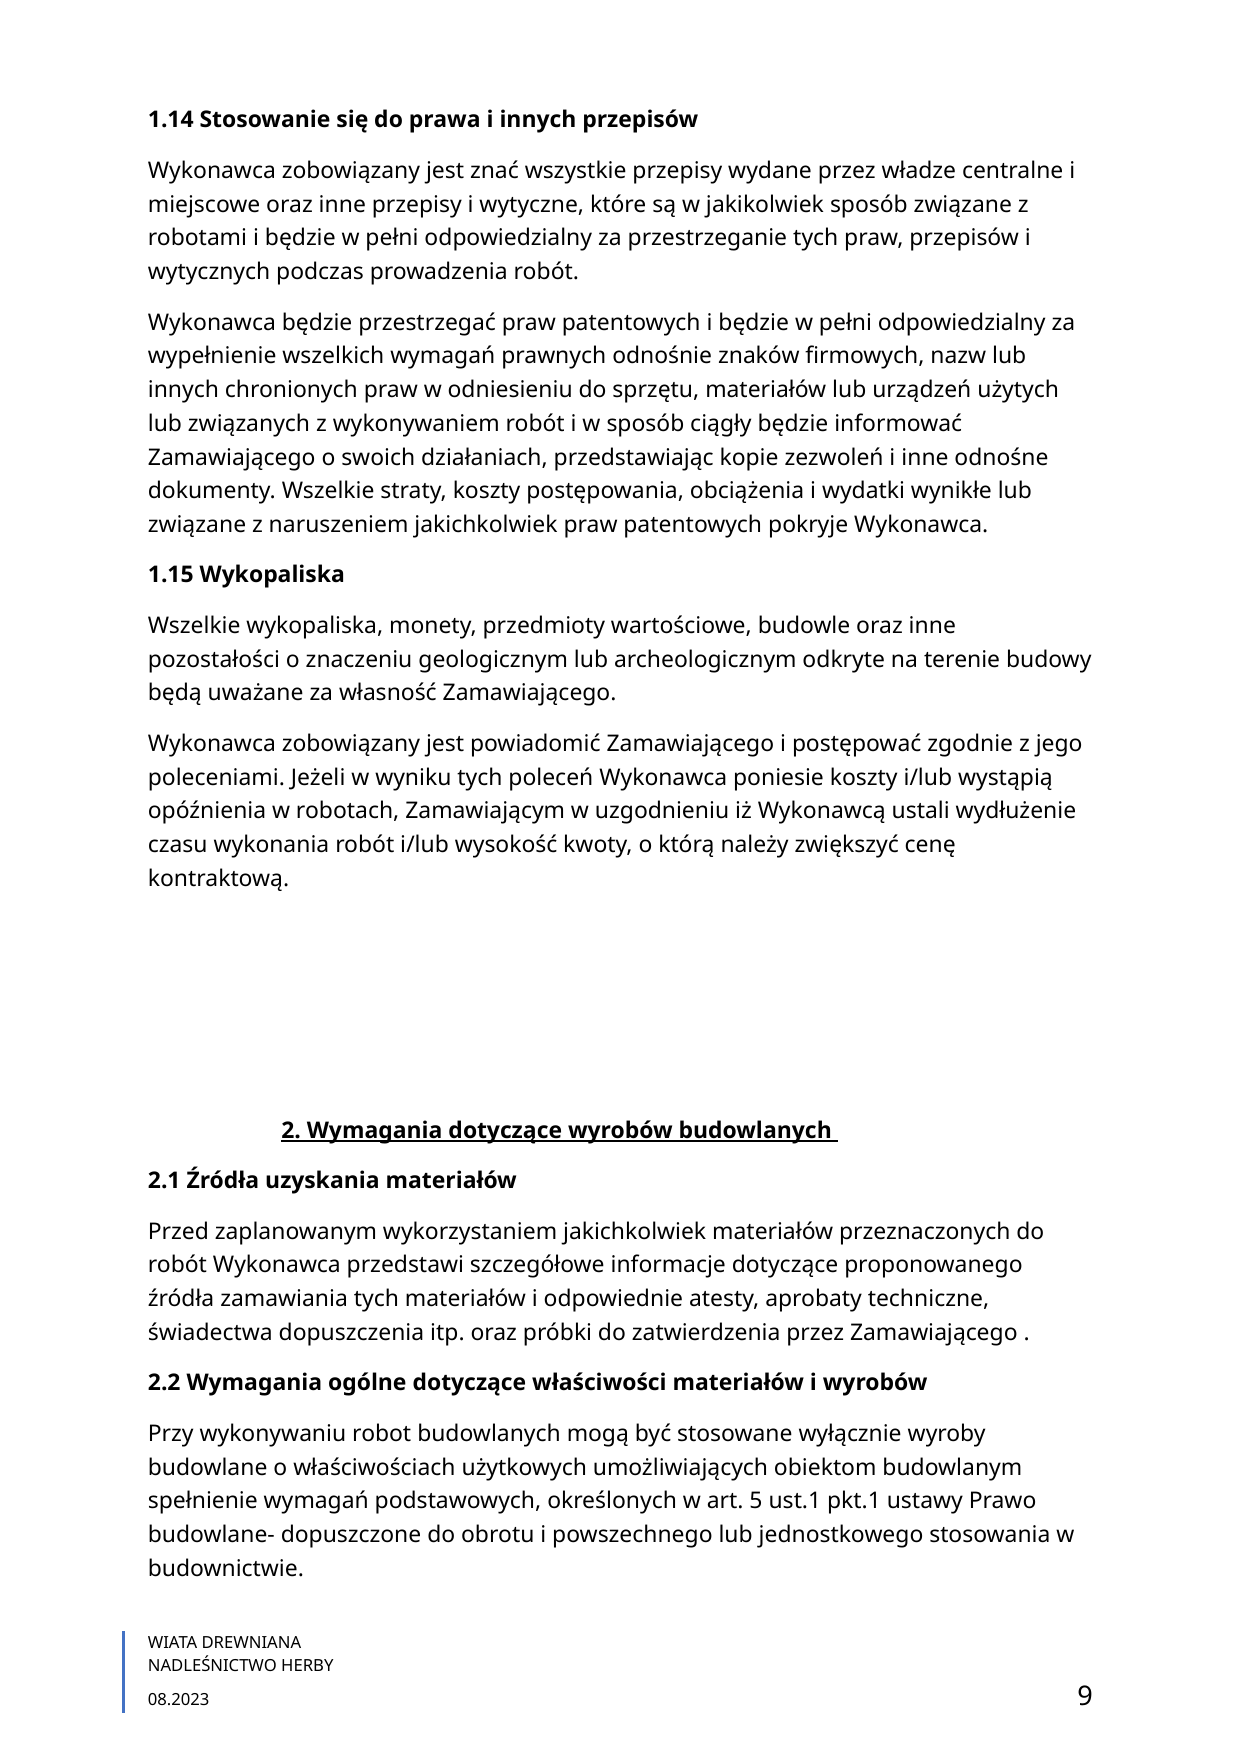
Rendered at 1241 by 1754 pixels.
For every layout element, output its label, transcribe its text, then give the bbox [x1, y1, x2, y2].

text Przed zaplanowanym wykorzystaniem jakichkolwiek materiałów przeznaczonych do robót Wykonawca przedstawi szczegółowe informacje dotyczące proponowanego źródła zamawiania tych materiałów i odpowiednie atesty, aprobaty techniczne, świadectwa dopuszczenia itp. oraz próbki do zatwierdzenia przez Zamawiającego . [148, 1215, 1093, 1347]
text Przy wykonywaniu robot budowlanych mogą być stosowane wyłącznie wyroby budowlane o właściwościach użytkowych umożliwiających obiektom budowlanym spełnienie wymagań podstawowych, określonych w art. 5 ust.1 pkt.1 ustawy Prawo budowlane- dopuszczone do obrotu i powszechnego lub jednostkowego stosowania w budownictwie. [148, 1417, 1093, 1583]
text 2.2 Wymagania ogólne dotyczące właściwości materiałów i wyrobów [148, 1366, 1093, 1398]
text 1.14 Stosowanie się do prawa i innych przepisów [148, 103, 1093, 135]
text Wykonawca zobowiązany jest znać wszystkie przepisy wydane przez władze centralne i miejscowe oraz inne przepisy i wytyczne, które są w jakikolwiek sposób związane z robotami i będzie w pełni odpowiedzialny za przestrzeganie tych praw, przepisów i wytycznych podczas prowadzenia robót. [148, 154, 1093, 286]
text Wykonawca będzie przestrzegać praw patentowych i będzie w pełni odpowiedzialny za wypełnienie wszelkich wymagań prawnych odnośnie znaków firmowych, nazw lub innych chronionych praw w odniesieniu do sprzętu, materiałów lub urządzeń użytych lub związanych z wykonywaniem robót i w sposób ciągły będzie informować Zamawiającego o swoich działaniach, przedstawiając kopie zezwoleń i inne odnośne dokumenty. Wszelkie straty, koszty postępowania, obciążenia i wydatki wynikłe lub związane z naruszeniem jakichkolwiek praw patentowych pokryje Wykonawca. [148, 306, 1093, 539]
text Wykonawca zobowiązany jest powiadomić Zamawiającego i postępować zgodnie z jego poleceniami. Jeżeli w wyniku tych poleceń Wykonawca poniesie koszty i/lub wystąpią opóźnienia w robotach, Zamawiającym w uzgodnieniu iż Wykonawcą ustali wydłużenie czasu wykonania robót i/lub wysokość kwoty, o którą należy zwiększyć cenę kontraktową. [148, 727, 1093, 893]
text Wszelkie wykopaliska, monety, przedmioty wartościowe, budowle oraz inne pozostałości o znaczeniu geologicznym lub archeologicznym odkryte na terenie budowy będą uważane za własność Zamawiającego. [148, 609, 1093, 708]
text 2. Wymagania dotyczące wyrobów budowlanych [148, 1114, 1093, 1145]
text 2.1 Źródła uzyskania materiałów [148, 1164, 1093, 1196]
text 1.15 Wykopaliska [148, 558, 1093, 590]
